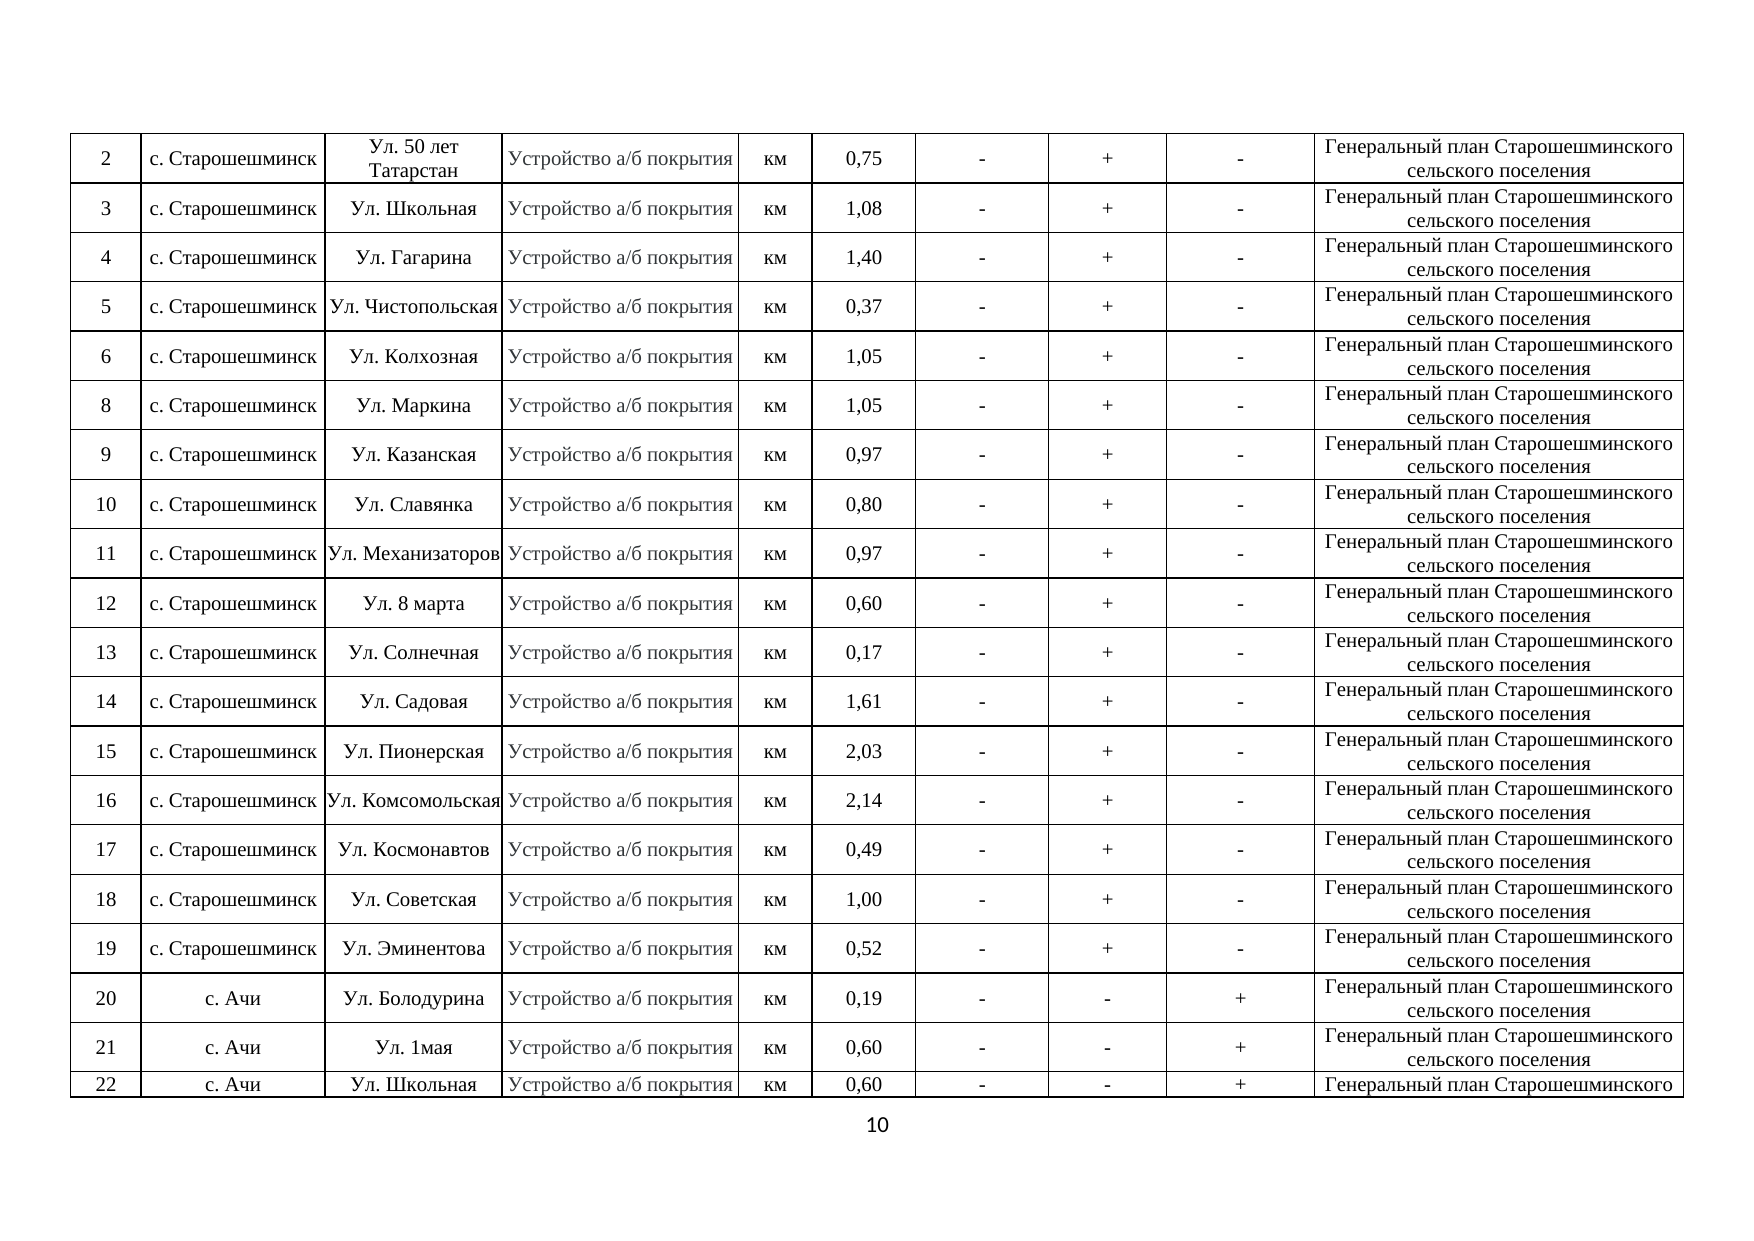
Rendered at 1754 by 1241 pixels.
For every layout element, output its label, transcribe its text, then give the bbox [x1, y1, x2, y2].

table_cell Устройство а/б покрытия [503, 628, 738, 676]
table_cell 9 [71, 430, 140, 478]
table_cell км [739, 430, 811, 478]
table_cell - [916, 332, 1048, 380]
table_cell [503, 134, 738, 182]
table_cell Устройство а/б покрытия [503, 825, 738, 873]
table_cell км [739, 1023, 811, 1071]
table_cell Ул. Механизаторов [326, 529, 501, 577]
table_cell 18 [71, 875, 140, 923]
table_cell - [916, 480, 1048, 528]
table_cell 19 [71, 924, 140, 972]
table_cell Ул. Маркина [326, 381, 501, 429]
table_cell 14 [71, 677, 140, 725]
table_cell 0,97 [813, 430, 915, 478]
table_cell км [739, 974, 811, 1022]
table_cell 1,40 [813, 233, 915, 281]
table_cell с. Старошешминск [142, 184, 324, 232]
table_cell 6 [71, 332, 140, 380]
table_cell 1,61 [813, 677, 915, 725]
table_cell 17 [71, 825, 140, 873]
table_cell - [1167, 332, 1314, 380]
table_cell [503, 1072, 738, 1096]
table_cell Ул. 1мая [326, 1023, 501, 1071]
table_cell 20 [71, 974, 140, 1022]
table_cell + [1049, 628, 1166, 676]
table_cell с. Старошешминск [142, 430, 324, 478]
table_cell Устройство а/б покрытия [503, 875, 738, 923]
table_cell Ул. 50 лет Татарстан [326, 134, 501, 182]
table_cell с. Старошешминск [142, 579, 324, 627]
table_cell 0,17 [813, 628, 915, 676]
table_cell Генеральный план Старошешминского сельского поселения [1315, 529, 1683, 577]
table_cell км [739, 924, 811, 972]
table_cell км [739, 727, 811, 775]
table_cell км [739, 282, 811, 330]
table_cell Устройство а/б покрытия [503, 480, 738, 528]
table_cell - [1049, 1023, 1166, 1071]
table_cell с. Старошешминск [142, 776, 324, 824]
table_cell - [916, 924, 1048, 972]
table_cell с. Старошешминск [142, 233, 324, 281]
table_cell 1,00 [813, 875, 915, 923]
table_cell 8 [71, 381, 140, 429]
table_cell Устройство а/б покрытия [503, 924, 738, 972]
table_cell 1,05 [813, 381, 915, 429]
table_cell Ул. Казанская [326, 430, 501, 478]
table_cell - [916, 727, 1048, 775]
table_cell Устройство а/б покрытия [503, 677, 738, 725]
table_cell + [1167, 974, 1314, 1022]
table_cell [1315, 1072, 1683, 1096]
table_cell 11 [71, 529, 140, 577]
table_cell Устройство а/б покрытия [503, 727, 738, 775]
table_cell км [739, 628, 811, 676]
table_cell 15 [71, 727, 140, 775]
table_cell Генеральный план Старошешминского сельского поселения [1315, 924, 1683, 972]
table_cell + [1049, 282, 1166, 330]
table_cell - [916, 974, 1048, 1022]
table_cell + [1049, 233, 1166, 281]
table_cell - [916, 1072, 1048, 1096]
table_cell 10 [71, 480, 140, 528]
table_cell 0,97 [813, 529, 915, 577]
table_cell 5 [71, 282, 140, 330]
table_cell - [916, 381, 1048, 429]
table_cell Устройство а/б покрытия [503, 430, 738, 478]
table_cell - [1167, 529, 1314, 577]
table_cell 0,60 [813, 1023, 915, 1071]
table_cell - [916, 134, 1048, 182]
table_cell 0,49 [813, 825, 915, 873]
table_cell 1,05 [813, 332, 915, 380]
table_cell Ул. 8 марта [326, 579, 501, 627]
table_cell Устройство а/б покрытия [503, 529, 738, 577]
table_cell Генеральный план Старошешминского сельского поселения [1315, 677, 1683, 725]
table_cell Генеральный план Старошешминского сельского поселения [1315, 875, 1683, 923]
table_cell Устройство а/б покрытия [503, 974, 738, 1022]
table_cell с. Старошешминск [142, 381, 324, 429]
table_cell с. Старошешминск [142, 628, 324, 676]
table_cell с. Старошешминск [142, 134, 324, 182]
table_cell с. Старошешминск [142, 825, 324, 873]
table_cell Генеральный план Старошешминского сельского поселения [1315, 430, 1683, 478]
table_cell - [1167, 579, 1314, 627]
table_cell км [739, 1072, 811, 1096]
table_cell Ул. Эминентова [326, 924, 501, 972]
table_cell - [1167, 776, 1314, 824]
table_cell Ул. Гагарина [326, 233, 501, 281]
table_cell - [1167, 480, 1314, 528]
table_cell с. Старошешминск [142, 282, 324, 330]
table_cell 2 [71, 134, 140, 182]
table_cell - [1167, 628, 1314, 676]
table_cell Генеральный план Старошешминского сельского поселения [1315, 727, 1683, 775]
table_cell Ул. Чистопольская [326, 282, 501, 330]
table_cell - [916, 776, 1048, 824]
table_cell 0,80 [813, 480, 915, 528]
table_cell 2,14 [813, 776, 915, 824]
table_cell км [739, 332, 811, 380]
table_cell с. Ачи [142, 1072, 324, 1096]
table_cell + [1049, 134, 1166, 182]
table_cell 21 [71, 1023, 140, 1071]
table_cell - [1167, 134, 1314, 182]
table_cell 2,03 [813, 727, 915, 775]
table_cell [1315, 1023, 1683, 1071]
table_cell - [1049, 1072, 1166, 1096]
table_cell Генеральный план Старошешминского сельского поселения [1315, 974, 1683, 1022]
table_cell км [739, 480, 811, 528]
table_cell км [739, 579, 811, 627]
table_cell 1,08 [813, 184, 915, 232]
table_cell Ул. Космонавтов [326, 825, 501, 873]
table_cell с. Старошешминск [142, 480, 324, 528]
table_cell км [739, 677, 811, 725]
table_cell Генеральный план Старошешминского сельского поселения [1315, 480, 1683, 528]
table_cell Устройство а/б покрытия [503, 282, 738, 330]
table_cell с. Ачи [142, 974, 324, 1022]
table_cell км [739, 529, 811, 577]
table_cell + [1049, 825, 1166, 873]
table_cell + [1049, 332, 1166, 380]
table_cell - [1167, 924, 1314, 972]
table_cell - [916, 529, 1048, 577]
table_cell 22 [71, 1072, 140, 1096]
table_cell км [739, 381, 811, 429]
table_cell Генеральный план Старошешминского сельского поселения [1315, 579, 1683, 627]
table_cell Генеральный план Старошешминского сельского поселения [1315, 282, 1683, 330]
table_cell 0,60 [813, 579, 915, 627]
table_cell 16 [71, 776, 140, 824]
table_cell 0,19 [813, 974, 915, 1022]
table_cell - [1167, 184, 1314, 232]
table_cell 0,75 [813, 134, 915, 182]
table_cell - [1167, 282, 1314, 330]
table_cell Генеральный план Старошешминского сельского поселения [1315, 825, 1683, 873]
table_cell + [1167, 1023, 1314, 1071]
table_cell + [1167, 1072, 1314, 1096]
table_cell с. Старошешминск [142, 727, 324, 775]
table_cell Устройство а/б покрытия [503, 1023, 738, 1071]
table_cell - [1167, 430, 1314, 478]
table_cell Ул. Садовая [326, 677, 501, 725]
table_cell Ул. Комсомольская [326, 776, 501, 824]
table_cell - [916, 282, 1048, 330]
table_cell с. Старошешминск [142, 332, 324, 380]
table_cell Устройство а/б покрытия [503, 233, 738, 281]
table_cell + [1049, 529, 1166, 577]
table_cell Ул. Славянка [326, 480, 501, 528]
table_cell + [1049, 480, 1166, 528]
table_cell + [1049, 184, 1166, 232]
table_cell км [739, 875, 811, 923]
table_cell км [739, 233, 811, 281]
table_cell Устройство а/б покрытия [503, 332, 738, 380]
table_cell 13 [71, 628, 140, 676]
table_cell км [739, 134, 811, 182]
table_cell Ул. Колхозная [326, 332, 501, 380]
table_cell 12 [71, 579, 140, 627]
table_cell Ул. Солнечная [326, 628, 501, 676]
table_cell - [916, 579, 1048, 627]
table_cell + [1049, 381, 1166, 429]
table_cell - [916, 1023, 1048, 1071]
table_cell Генеральный план Старошешминского сельского поселения [1315, 628, 1683, 676]
table_cell с. Старошешминск [142, 677, 324, 725]
table_cell Генеральный план Старошешминского сельского поселения [1315, 332, 1683, 380]
table_cell 0,60 [813, 1072, 915, 1096]
table_cell Устройство а/б покрытия [503, 184, 738, 232]
table_cell Ул. Болодурина [326, 974, 501, 1022]
table_cell - [916, 233, 1048, 281]
table_cell км [739, 825, 811, 873]
table_cell + [1049, 924, 1166, 972]
table_cell + [1049, 776, 1166, 824]
table_cell 0,52 [813, 924, 915, 972]
table_cell + [1049, 727, 1166, 775]
table_cell - [916, 677, 1048, 725]
table_cell + [1049, 677, 1166, 725]
table_cell с. Старошешминск [142, 924, 324, 972]
table_cell Ул. Советская [326, 875, 501, 923]
table_cell - [1167, 825, 1314, 873]
table_cell + [1049, 430, 1166, 478]
table_cell - [916, 875, 1048, 923]
table_cell Устройство а/б покрытия [503, 381, 738, 429]
table_cell Устройство а/б покрытия [503, 776, 738, 824]
table_cell Ул. Школьная [326, 1072, 501, 1096]
table_cell Генеральный план Старошешминского сельского поселения [1315, 381, 1683, 429]
table_cell Генеральный план Старошешминского сельского поселения [1315, 233, 1683, 281]
table_cell с. Ачи [142, 1023, 324, 1071]
table_cell + [1049, 579, 1166, 627]
table_cell Ул. Школьная [326, 184, 501, 232]
table_cell - [916, 184, 1048, 232]
table_cell Генеральный план Старошешминского сельского поселения [1315, 776, 1683, 824]
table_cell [1315, 184, 1683, 232]
table_cell с. Старошешминск [142, 875, 324, 923]
table_cell - [916, 825, 1048, 873]
table_cell + [1049, 875, 1166, 923]
table_cell - [1167, 727, 1314, 775]
table_cell 3 [71, 184, 140, 232]
table_cell Ул. Пионерская [326, 727, 501, 775]
table_cell км [739, 184, 811, 232]
table_cell - [1049, 974, 1166, 1022]
table_cell 0,37 [813, 282, 915, 330]
table_cell - [1167, 381, 1314, 429]
table_cell км [739, 776, 811, 824]
table_cell с. Старошешминск [142, 529, 324, 577]
table_cell - [1167, 233, 1314, 281]
table_cell - [916, 430, 1048, 478]
table_cell - [916, 628, 1048, 676]
table_cell - [1167, 677, 1314, 725]
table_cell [1315, 134, 1683, 182]
table_cell Устройство а/б покрытия [503, 579, 738, 627]
table_cell 4 [71, 233, 140, 281]
table_cell - [1167, 875, 1314, 923]
